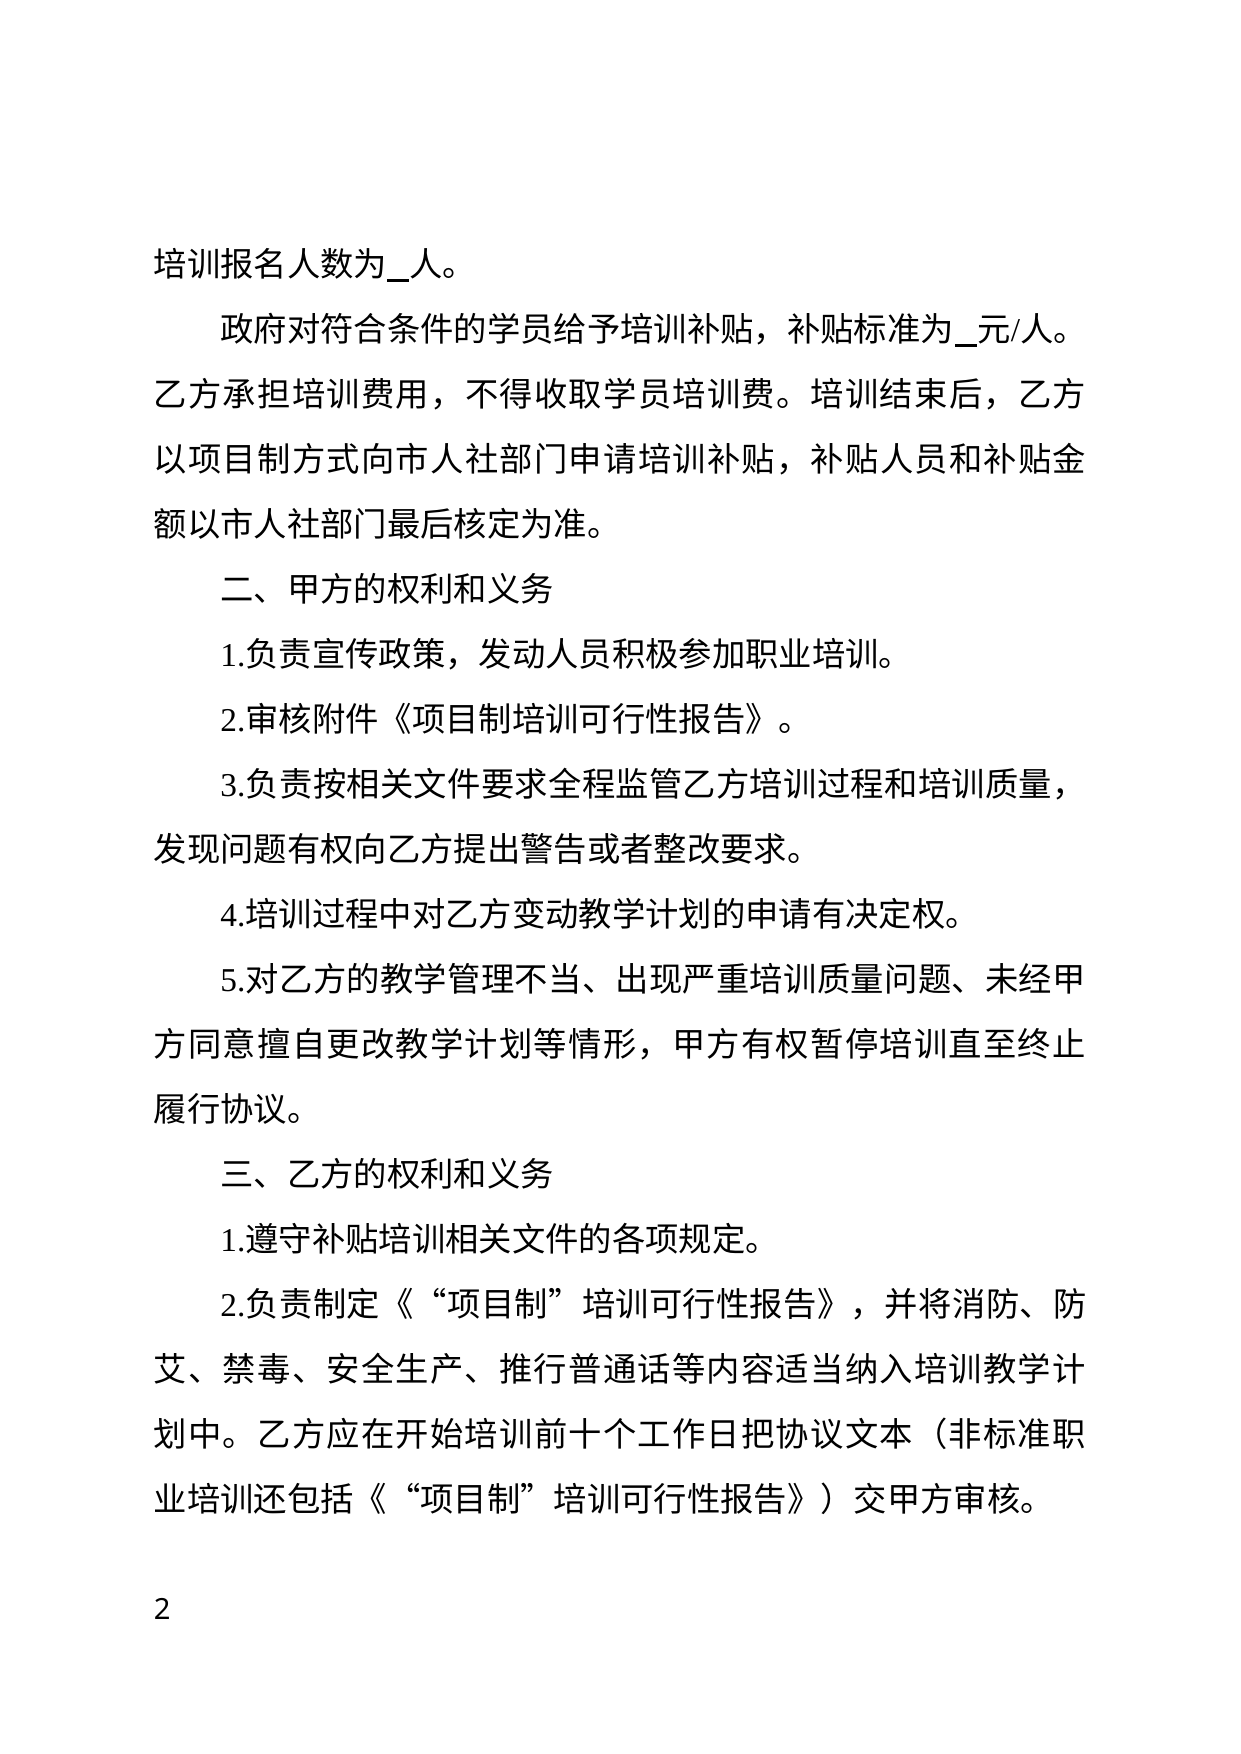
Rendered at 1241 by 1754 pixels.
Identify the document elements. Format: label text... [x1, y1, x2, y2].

text 2.负责制定《“项目制”培训可行性报告》，并将消防、防艾、禁毒、安全生产、推行普通话等内容适当纳入培训教学计划中。乙方应在开始培训前十个工作日把协议文本（非标准职业培训还包括《“项目制”培训可行性报告》）交甲方审核。 [153, 1270, 1087, 1530]
text 二、甲方的权利和义务 [153, 555, 1087, 620]
text 政府对符合条件的学员给予培训补贴，补贴标准为 元/人。乙方承担培训费用，不得收取学员培训费。培训结束后，乙方以项目制方式向市人社部门申请培训补贴，补贴人员和补贴金额以市人社部门最后核定为准。 [153, 295, 1087, 555]
text 2.审核附件《项目制培训可行性报告》。 [153, 685, 1087, 750]
text 三、乙方的权利和义务 [153, 1140, 1087, 1205]
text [153, 230, 1087, 295]
text 1.遵守补贴培训相关文件的各项规定。 [153, 1205, 1087, 1270]
text 3.负责按相关文件要求全程监管乙方培训过程和培训质量，发现问题有权向乙方提出警告或者整改要求。 [153, 750, 1087, 880]
text 4.培训过程中对乙方变动教学计划的申请有决定权。 [153, 880, 1087, 945]
text 5.对乙方的教学管理不当、出现严重培训质量问题、未经甲方同意擅自更改教学计划等情形，甲方有权暂停培训直至终止履行协议。 [153, 945, 1087, 1140]
text 1.负责宣传政策，发动人员积极参加职业培训。 [153, 620, 1087, 685]
